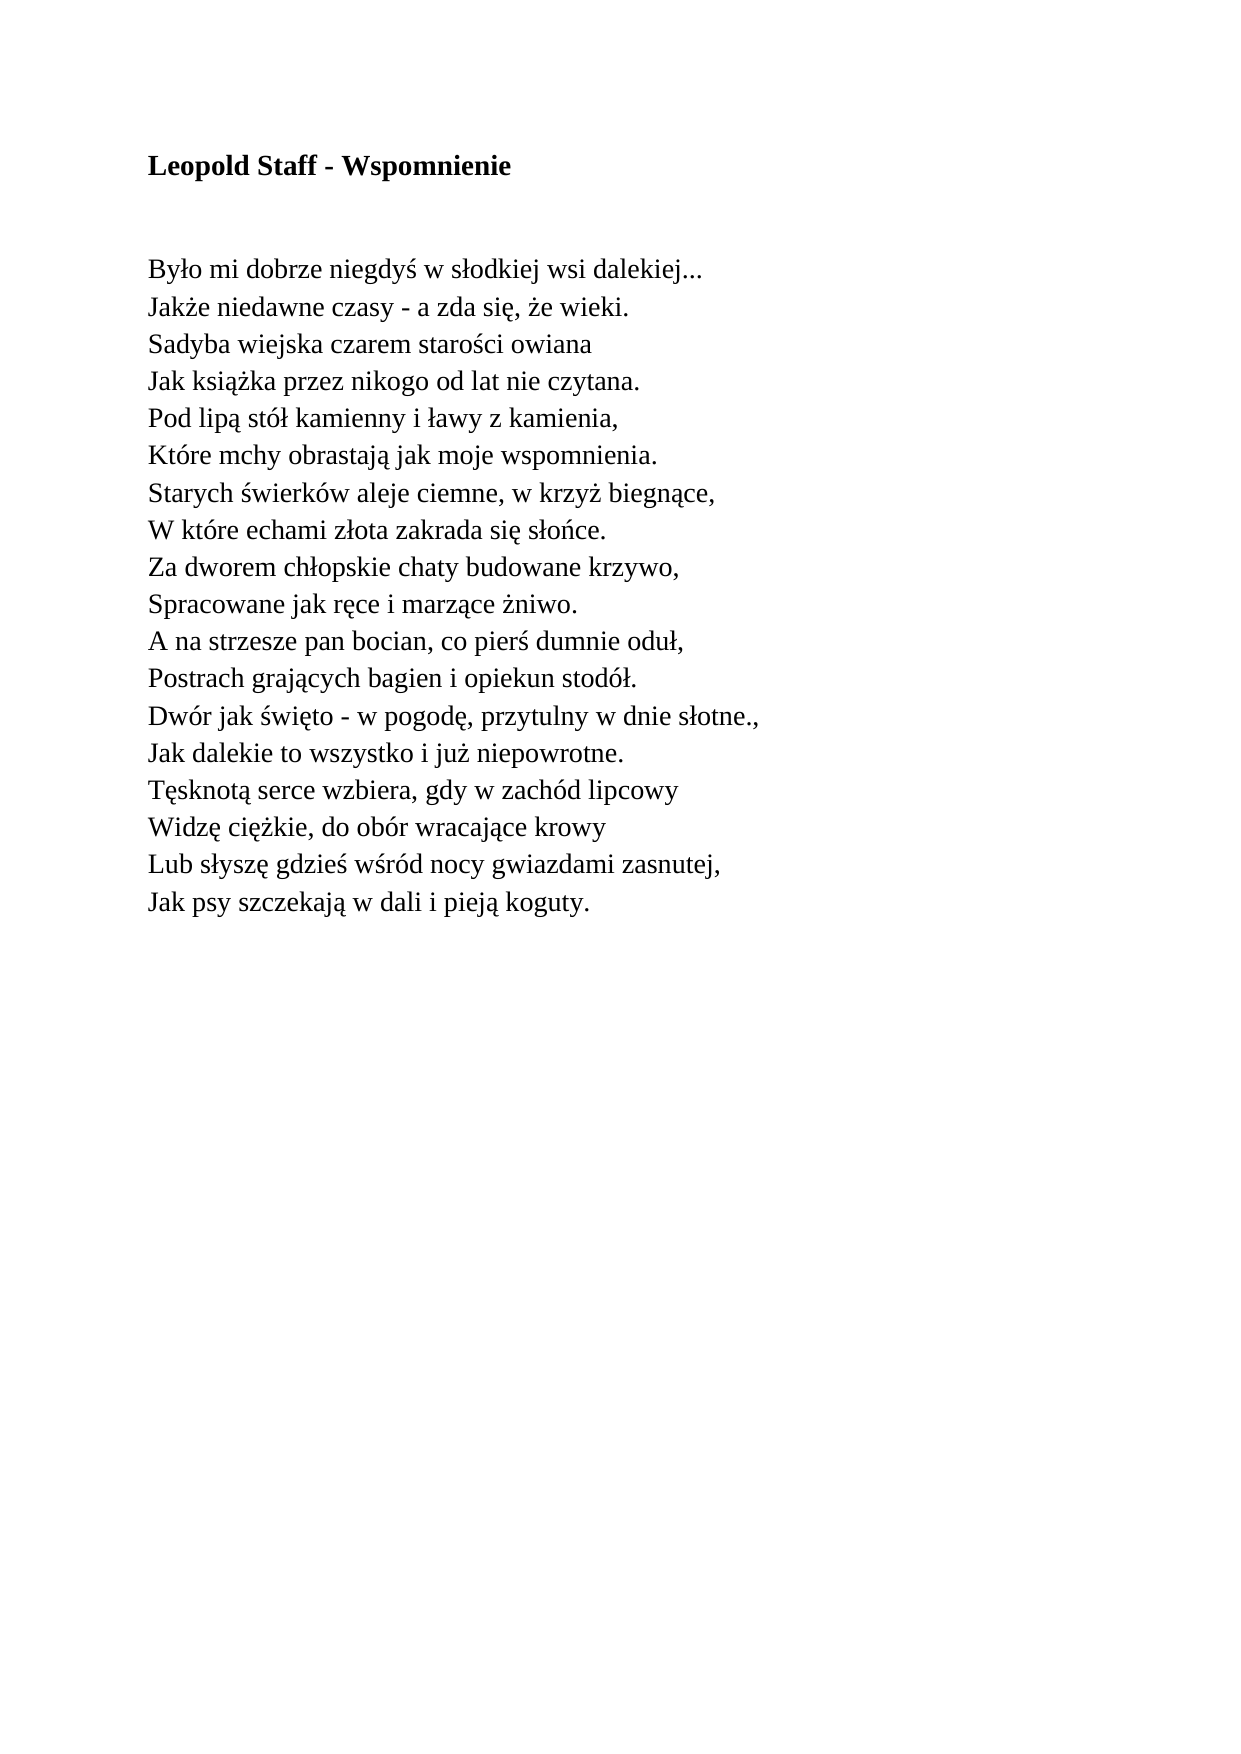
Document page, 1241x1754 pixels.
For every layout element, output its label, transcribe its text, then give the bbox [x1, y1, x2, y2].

text Które mchy obrastają jak moje wspomnienia. [148, 438, 1093, 471]
text Postrach grających bagien i opiekun stodół. [148, 662, 1093, 694]
text Jak dalekie to wszystko i już niepowrotne. [148, 736, 1093, 768]
text Sadyba wiejska czarem starości owiana [148, 327, 1093, 359]
text Spracowane jak ręce i marzące żniwo. [148, 587, 1093, 619]
text A na strzesze pan bocian, co pierś dumnie oduł, [148, 624, 1093, 657]
text Jakże niedawne czasy - a zda się, że wieki. [148, 290, 1093, 322]
text Widzę ciężkie, do obór wracające krowy [148, 810, 1093, 843]
text Leopold Staff - Wspomnienie [148, 148, 1093, 181]
text Jak książka przez nikogo od lat nie czytana. [148, 364, 1093, 396]
text Dwór jak święto - w pogodę, przytulny w dnie słotne., [148, 699, 1093, 731]
text W które echami złota zakrada się słońce. [148, 513, 1093, 545]
text Jak psy szczekają w dali i pieją koguty. [148, 885, 1093, 917]
text Było mi dobrze niegdyś w słodkiej wsi dalekiej... [148, 252, 1093, 285]
text Starych świerków aleje ciemne, w krzyż biegnące, [148, 476, 1093, 508]
text Za dworem chłopskie chaty budowane krzywo, [148, 550, 1093, 582]
text Tęsknotą serce wzbiera, gdy w zachód lipcowy [148, 773, 1093, 806]
text Lub słyszę gdzieś wśród nocy gwiazdami zasnutej, [148, 847, 1093, 880]
text Pod lipą stół kamienny i ławy z kamienia, [148, 401, 1093, 434]
